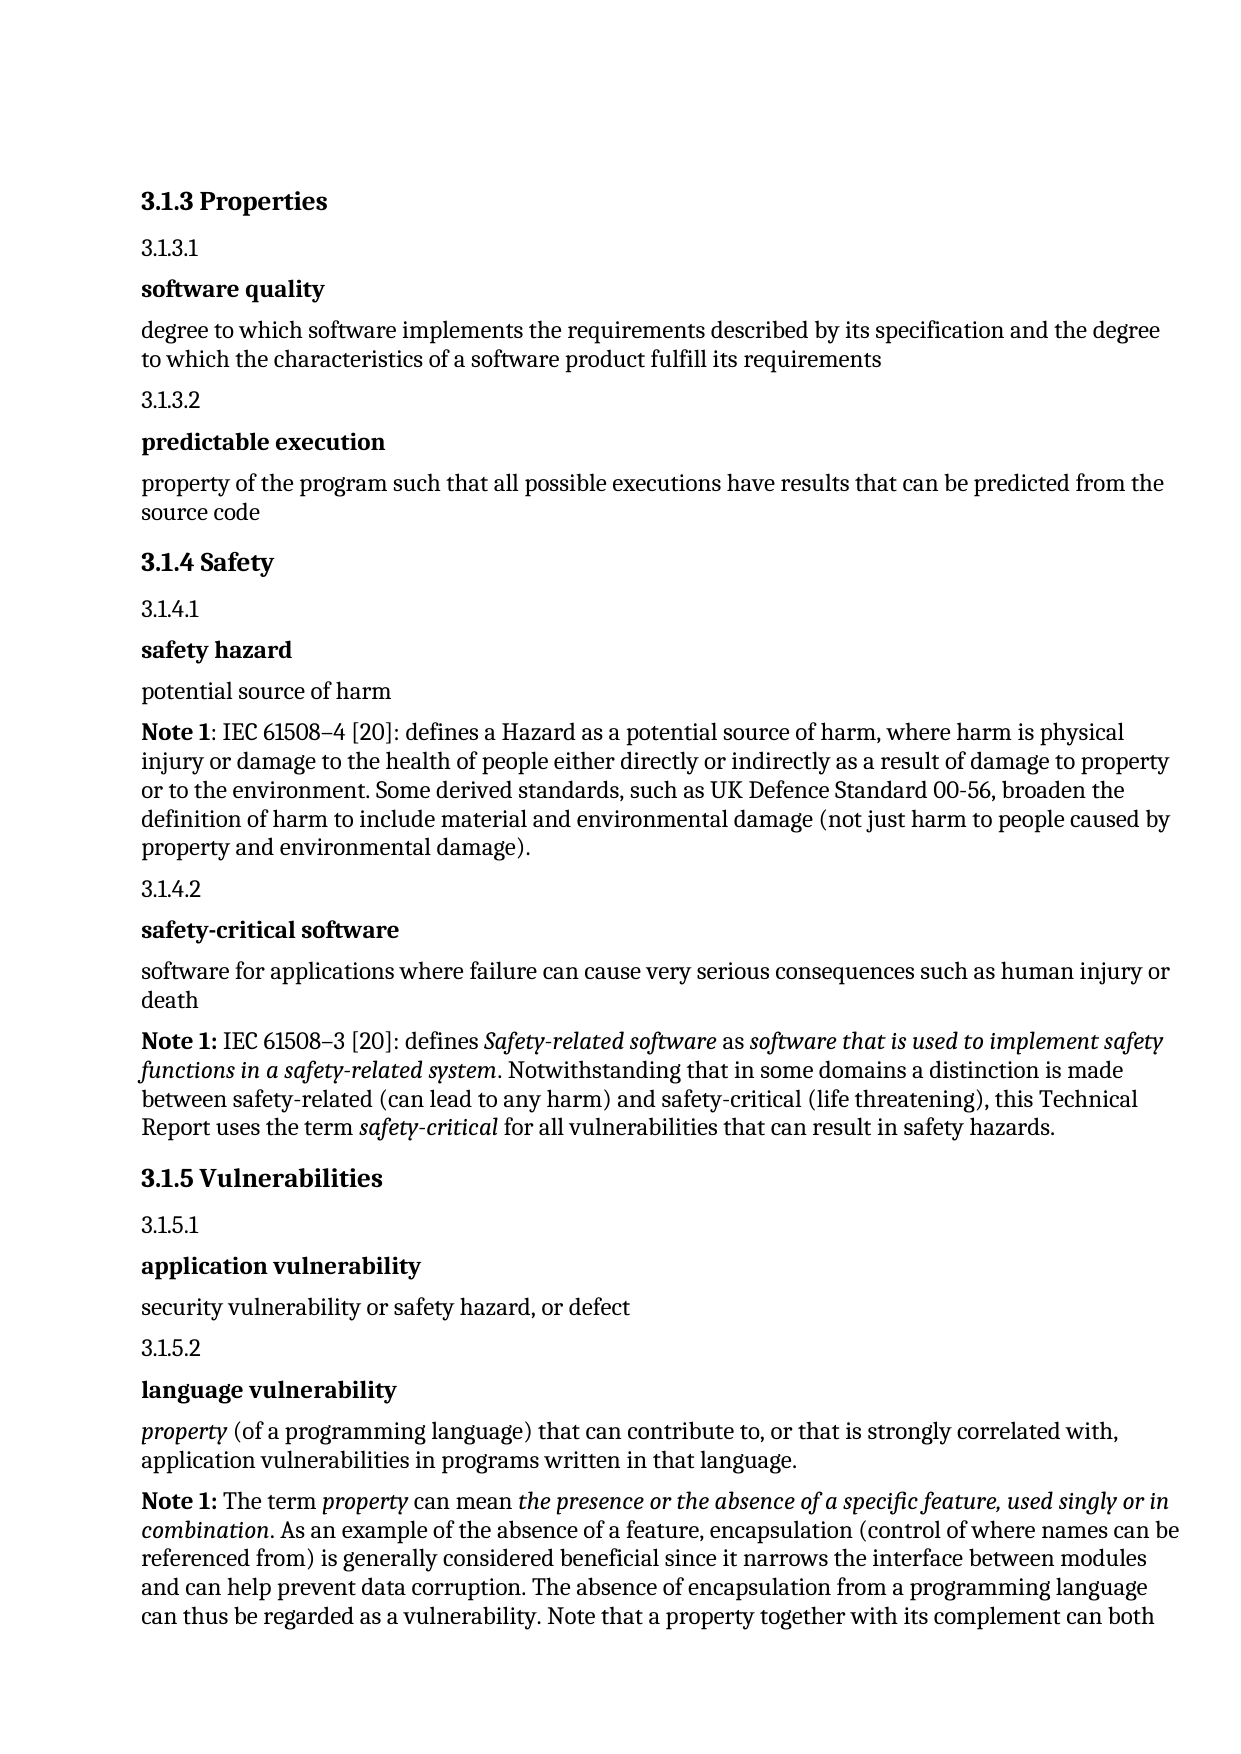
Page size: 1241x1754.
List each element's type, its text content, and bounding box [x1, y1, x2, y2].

text property of the program such that all possible executions have results that can be predicted from the source code [141, 469, 1182, 526]
text software for applications where failure can cause very serious consequences such as human injury or death [141, 957, 1182, 1014]
text property (of a programming language) that can contribute to, or that is strongly correlated with, application vulnerabilities in programs written in that language. [141, 1417, 1182, 1474]
text 3.1.4.2 [141, 874, 1182, 903]
text 3.1.5.2 [141, 1334, 1182, 1363]
text 3.1.4.1 [141, 594, 1182, 623]
text application vulnerability [141, 1252, 1182, 1281]
subtitle 3.1.4 Safety [141, 547, 1182, 578]
text software quality [141, 275, 1182, 304]
text Note 1: IEC 61508–4 [20]: defines a Hazard as a potential source of harm, where harm is physical injury or damage to the health of people either directly or indirectly as a result of damage to property or to the environment. Some derived standards, such as UK Defence Standard 00-56, broaden the definition of harm to include material and environmental damage (not just harm to people caused by property and environmental damage). [141, 718, 1182, 862]
text 3.1.5.1 [141, 1211, 1182, 1239]
subtitle 3.1.3 Properties [141, 186, 1182, 217]
text language vulnerability [141, 1376, 1182, 1404]
text 3.1.3.1 [141, 234, 1182, 262]
text 3.1.3.2 [141, 386, 1182, 415]
subtitle 3.1.5 Vulnerabilities [141, 1163, 1182, 1194]
text safety hazard [141, 636, 1182, 664]
text Note 1: IEC 61508–3 [20]: defines Safety-related software as software that is used to implement safety functions in a safety-related system. Notwithstanding that in some domains a distinction is made between safety-related (can lead to any harm) and safety-critical (life threatening), this Technical Report uses the term safety-critical for all vulnerabilities that can result in safety hazards. [141, 1027, 1182, 1142]
text safety-critical software [141, 916, 1182, 944]
text predictable execution [141, 427, 1182, 456]
text security vulnerability or safety hazard, or defect [141, 1293, 1182, 1322]
text degree to which software implements the requirements described by its specification and the degree to which the characteristics of a software product fulfill its requirements [141, 316, 1182, 374]
text potential source of harm [141, 677, 1182, 706]
